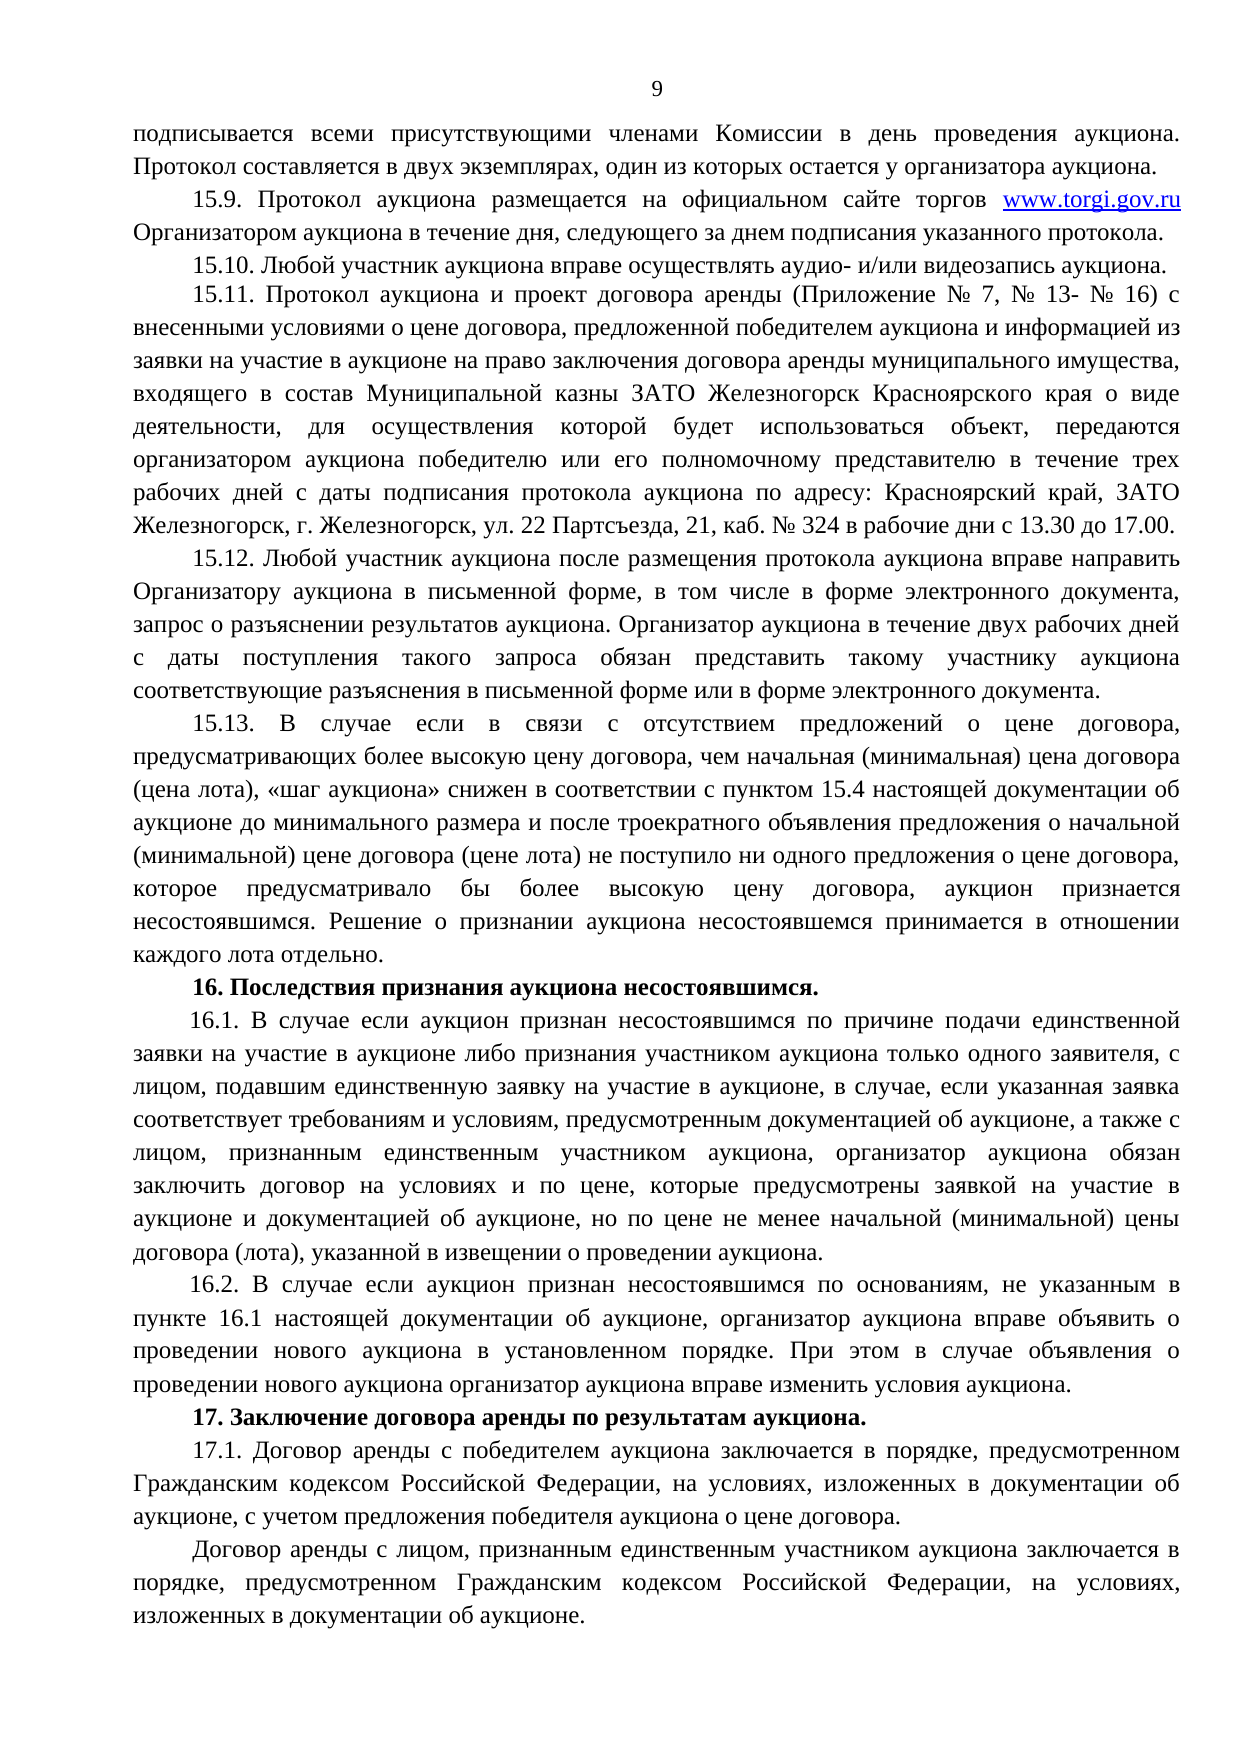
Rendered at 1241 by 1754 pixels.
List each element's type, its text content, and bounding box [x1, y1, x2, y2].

text 15.10. Любой участник аукциона вправе осуществлять аудио- и/или видеозапись аукциона. [133, 250, 1181, 279]
text 15.12. Любой участник аукциона после размещения протокола аукциона вправе направить Организатору аукциона в письменной форме, в том числе в форме электронного документа, запрос о разъяснении результатов аукциона. Организатор аукциона в течение двух рабочих дней с даты поступления такого запроса обязан представить такому участнику аукциона соответствующие разъяснения в письменной форме или в форме электронного документа. [133, 543, 1181, 704]
text Договор аренды с лицом, признанным единственным участником аукциона заключается в порядке, предусмотренном Гражданским кодексом Российской Федерации, на условиях, изложенных в документации об аукционе. [133, 1534, 1181, 1628]
text 15.11. Протокол аукциона и проект договора аренды (Приложение № 7, № 13- № 16) с внесенными условиями о цене договора, предложенной победителем аукциона и информацией из заявки на участие в аукционе на право заключения договора аренды муниципального имущества, входящего в состав Муниципальной казны ЗАТО Железногорск Красноярского края о виде деятельности, для осуществления которой будет использоваться объект, передаются организатором аукциона победителю или его полномочному представителю в течение трех рабочих дней с даты подписания протокола аукциона по адресу: Красноярский край, ЗАТО Железногорск, г. Железногорск, ул. 22 Партсъезда, 21, каб. № 324 в рабочие дни с 13.30 до 17.00. [133, 279, 1181, 539]
text 16. Последствия признания аукциона несостоявшимся. [133, 972, 1181, 1001]
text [133, 118, 1181, 180]
text 15.13. В случае если в связи с отсутствием предложений о цене договора, предусматривающих более высокую цену договора, чем начальная (минимальная) цена договора (цена лота), «шаг аукциона» снижен в соответствии с пунктом 15.4 настоящей документации об аукционе до минимального размера и после троекратного объявления предложения о начальной (минимальной) цене договора (цене лота) не поступило ни одного предложения о цене договора, которое предусматривало бы более высокую цену договора, аукцион признается несостоявшимся. Решение о признании аукциона несостоявшемся принимается в отношении каждого лота отдельно. [133, 708, 1181, 968]
text 16.1. В случае если аукцион признан несостоявшимся по причине подачи единственной заявки на участие в аукционе либо признания участником аукциона только одного заявителя, с лицом, подавшим единственную заявку на участие в аукционе, в случае, если указанная заявка соответствует требованиям и условиям, предусмотренным документацией об аукционе, а также с лицом, признанным единственным участником аукциона, организатор аукциона обязан заключить договор на условиях и по цене, которые предусмотрены заявкой на участие в аукционе и документацией об аукционе, но по цене не менее начальной (минимальной) цены договора (лота), указанной в извещении о проведении аукциона. [133, 1005, 1181, 1265]
text 17. Заключение договора аренды по результатам аукциона. [133, 1402, 1181, 1430]
text 17.1. Договор аренды с победителем аукциона заключается в порядке, предусмотренном Гражданским кодексом Российской Федерации, на условиях, изложенных в документации об аукционе, с учетом предложения победителя аукциона о цене договора. [133, 1435, 1181, 1529]
text 15.9. Протокол аукциона размещается на официальном сайте торгов www.torgi.gov.ru Организатором аукциона в течение дня, следующего за днем подписания указанного протокола. [133, 184, 1181, 246]
text 16.2. В случае если аукцион признан несостоявшимся по основаниям, не указанным в пункте 16.1 настоящей документации об аукционе, организатор аукциона вправе объявить о проведении нового аукциона в установленном порядке. При этом в случае объявления о проведении нового аукциона организатор аукциона вправе изменить условия аукциона. [133, 1269, 1181, 1397]
